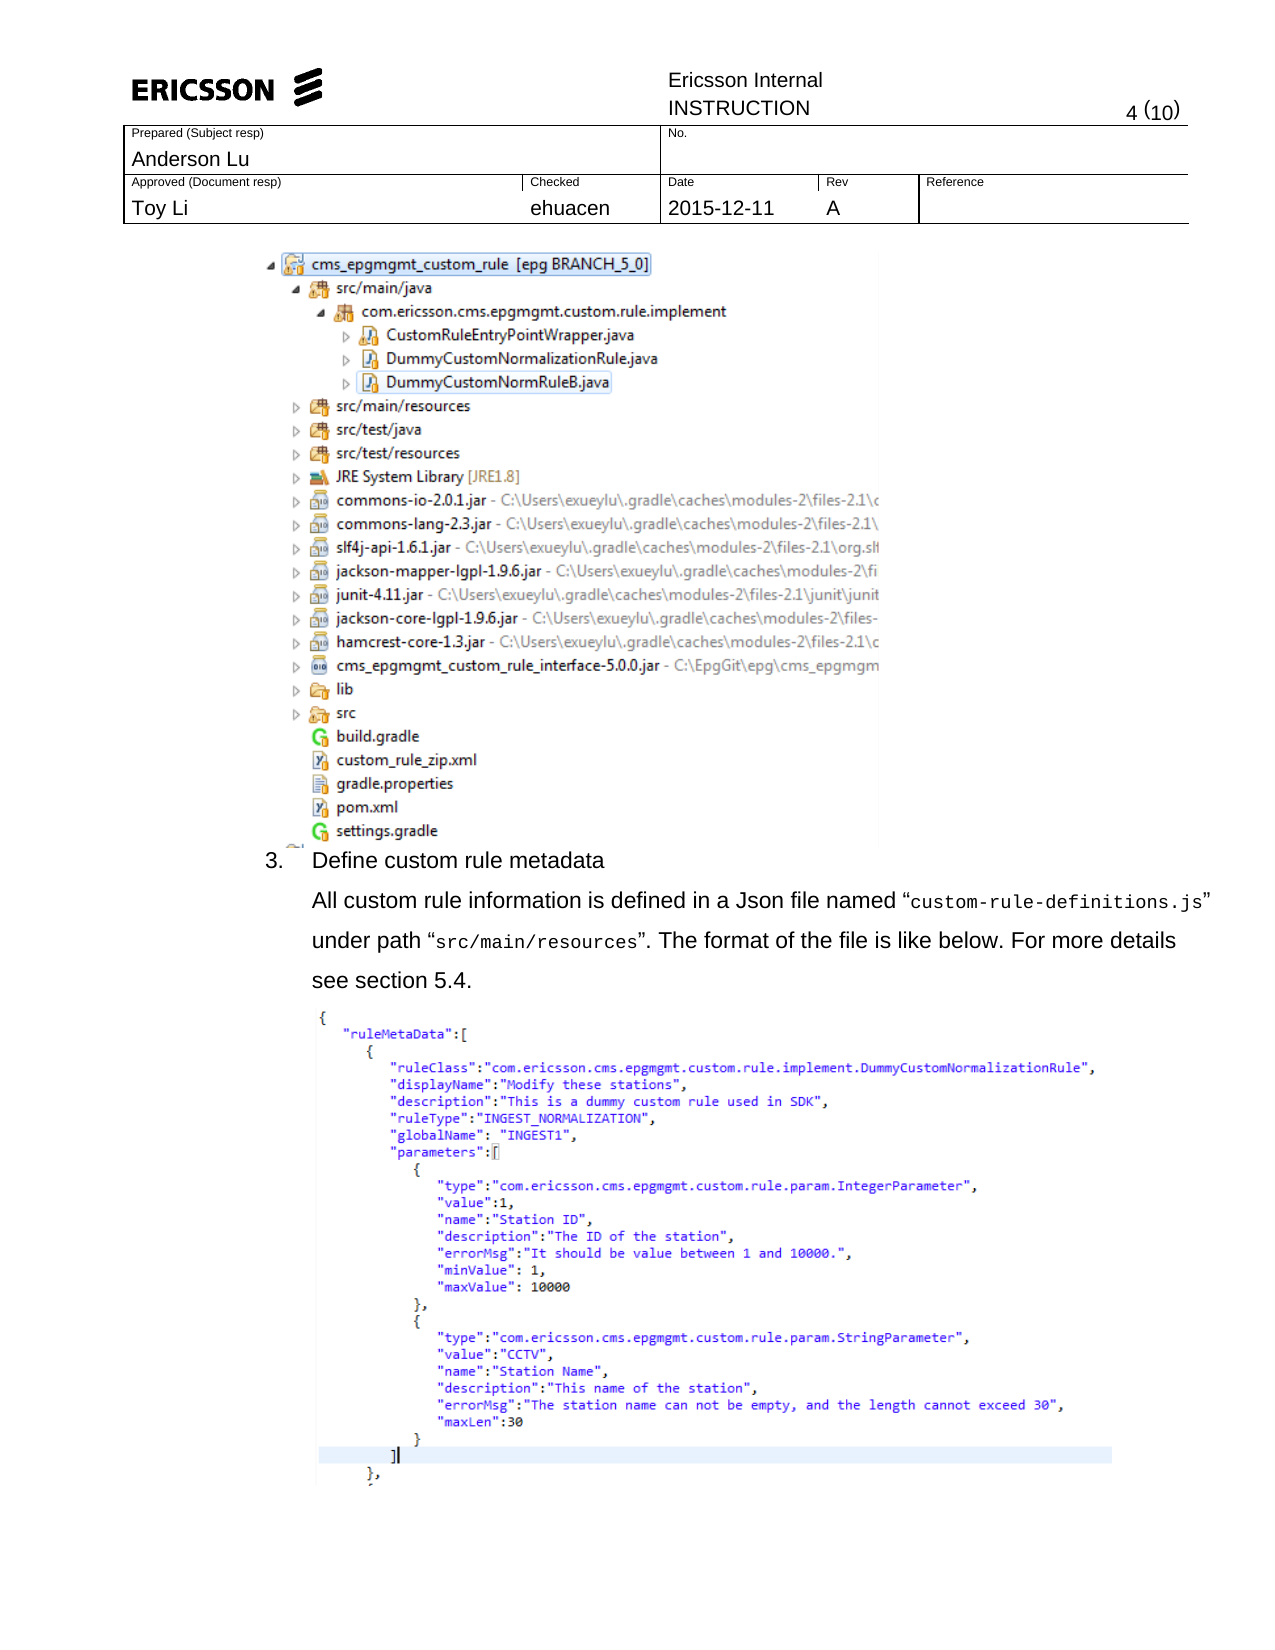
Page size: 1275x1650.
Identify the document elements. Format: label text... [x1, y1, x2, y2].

picture [259, 250, 879, 848]
picture [311, 1006, 1112, 1486]
text All custom rule information is defined in a Json file named “custom-rule-definitions.js” under path “src/main/resources”. The format of the file is like below. For more details see section 5.4. [312, 887, 1216, 994]
list Define custom rule metadata [265, 847, 1216, 874]
picture [131, 67, 323, 107]
